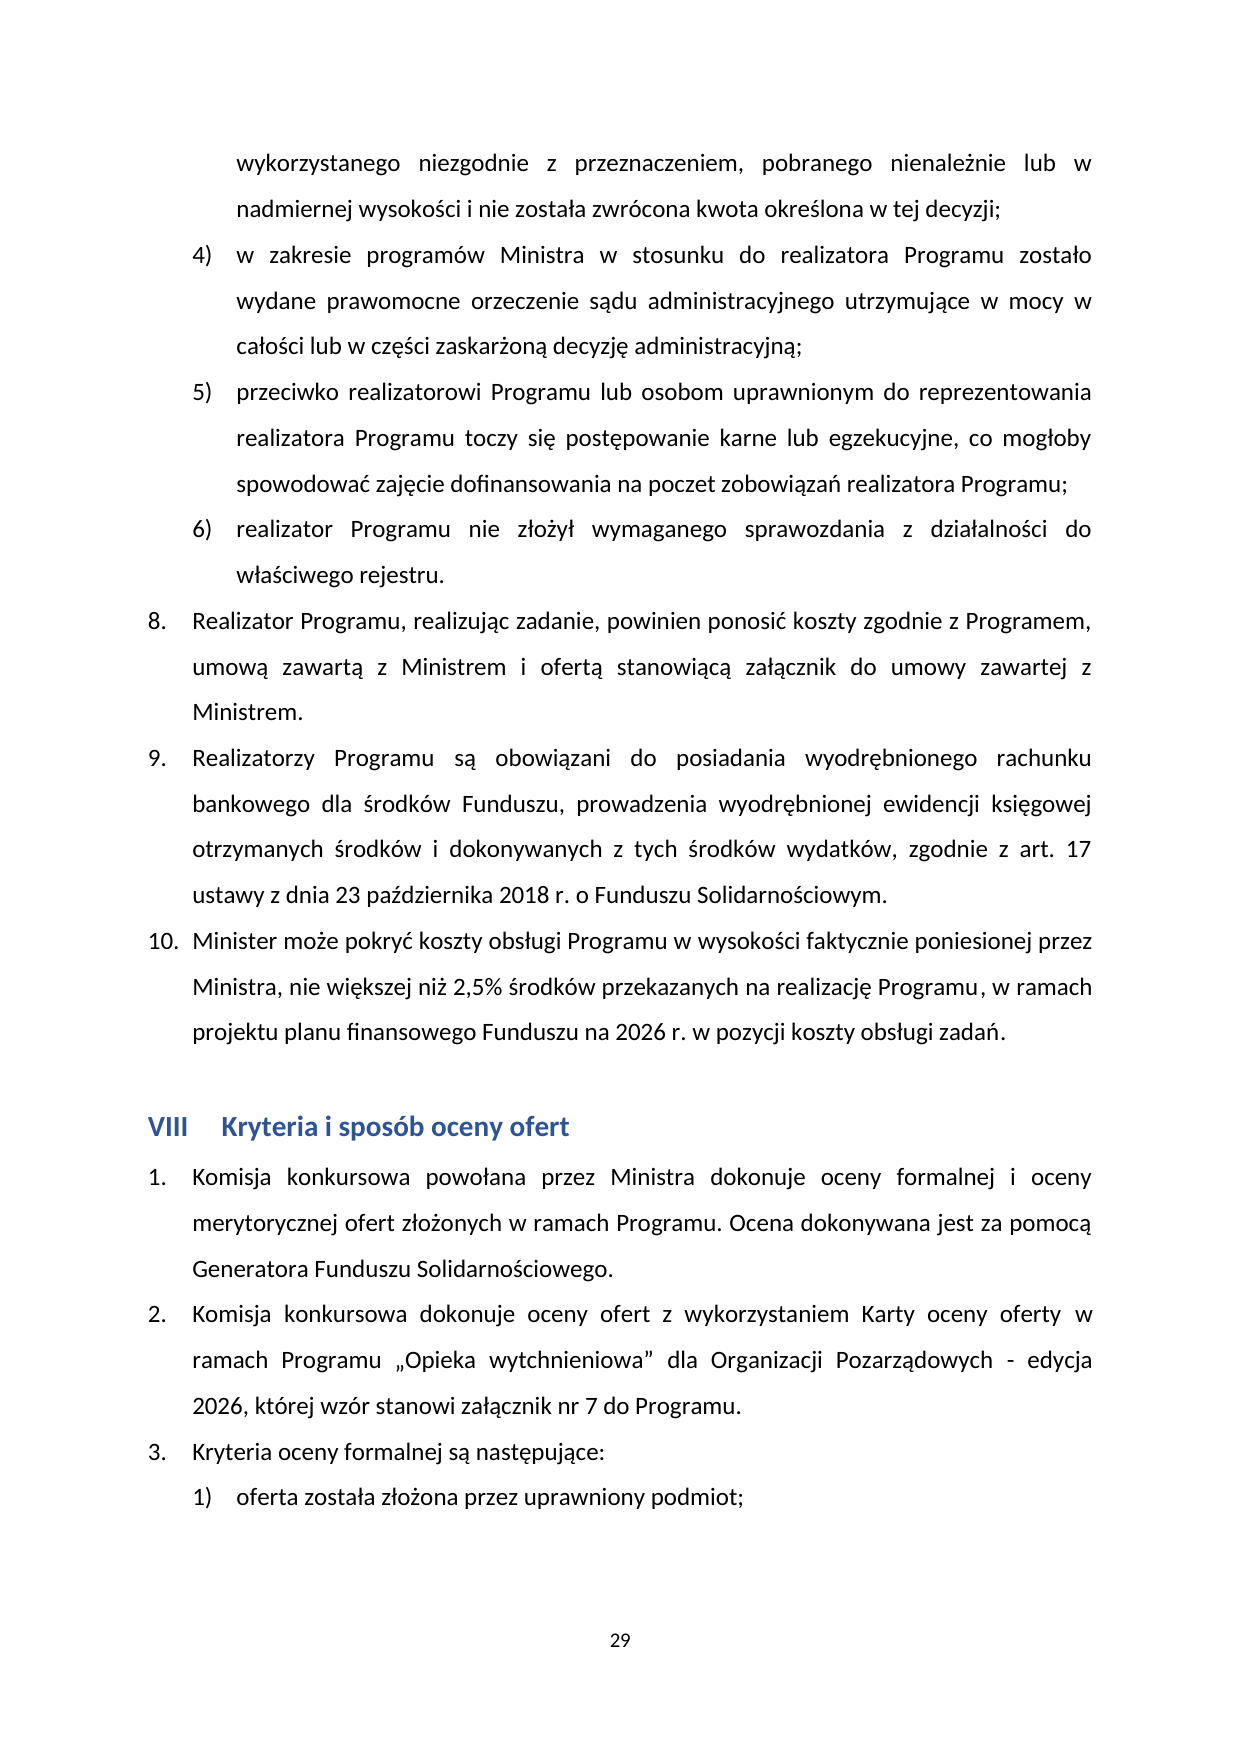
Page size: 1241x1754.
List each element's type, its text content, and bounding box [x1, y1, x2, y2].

list w zakresie programów Ministra w stosunku do realizatora Programu zostało wydane prawomocne orzeczenie sądu administracyjnego utrzymujące w mocy w całości lub w części zaskarżoną decyzję administracyjną; [192, 239, 1093, 361]
list przeciwko realizatorowi Programu lub osobom uprawnionym do reprezentowania realizatora Programu toczy się postępowanie karne lub egzekucyjne, co mogłoby spowodować zajęcie dofinansowania na poczet zobowiązań realizatora Programu; [192, 376, 1093, 498]
list Kryteria oceny formalnej są następujące: [148, 1436, 1093, 1466]
list Komisja konkursowa dokonuje oceny ofert z wykorzystaniem Karty oceny oferty w ramach Programu „Opieka wytchnieniowa” dla Organizacji Pozarządowych - edycja 2026, której wzór stanowi załącznik nr 7 do Programu. [148, 1298, 1093, 1421]
list Realizatorzy Programu są obowiązani do posiadania wyodrębnionego rachunku bankowego dla środków Funduszu, prowadzenia wyodrębnionej ewidencji księgowej otrzymanych środków i dokonywanych z tych środków wydatków, zgodnie z art. 17 ustawy z dnia 23 października 2018 r. o Funduszu Solidarnościowym. [148, 742, 1093, 910]
list Komisja konkursowa powołana przez Ministra dokonuje oceny formalnej i oceny merytorycznej ofert złożonych w ramach Programu. Ocena dokonywana jest za pomocą Generatora Funduszu Solidarnościowego. [148, 1161, 1093, 1283]
list Minister może pokryć koszty obsługi Programu w wysokości faktycznie poniesionej przez Ministra, nie większej niż 2,5% środków przekazanych na realizację Programu, w ramach projektu planu finansowego Funduszu na 2026 r. w pozycji koszty obsługi zadań. [148, 925, 1093, 1047]
text VIII Kryteria i sposób oceny ofert [148, 1108, 1093, 1143]
list realizator Programu nie złożył wymaganego sprawozdania z działalności do właściwego rejestru. [192, 513, 1093, 590]
list Realizator Programu, realizując zadanie, powinien ponosić koszty zgodnie z Programem, umową zawartą z Ministrem i ofertą stanowiącą załącznik do umowy zawartej z Ministrem. [148, 605, 1093, 727]
list oferta została złożona przez uprawniony podmiot; [192, 1481, 1093, 1512]
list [192, 148, 1093, 224]
